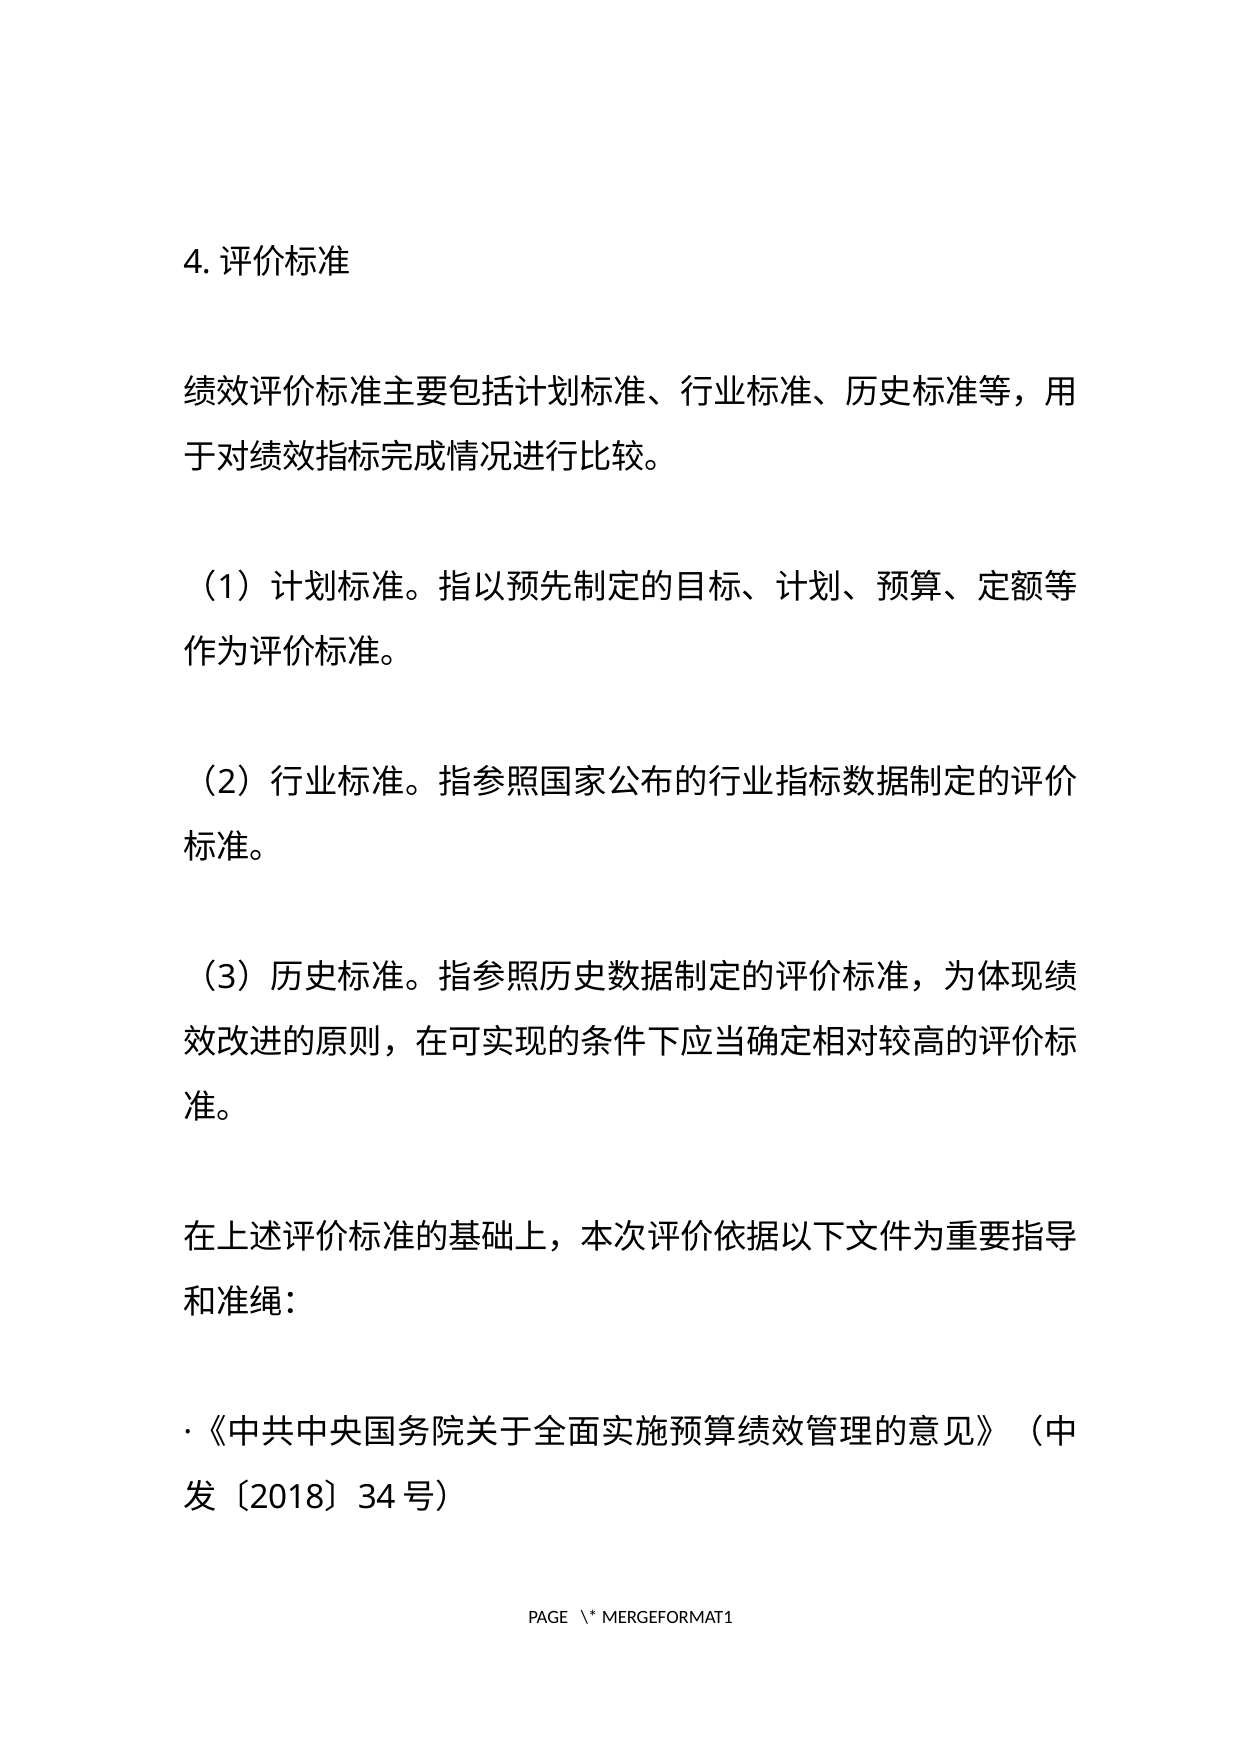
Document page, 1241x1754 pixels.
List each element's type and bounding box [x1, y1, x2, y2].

text [183, 162, 1078, 1527]
